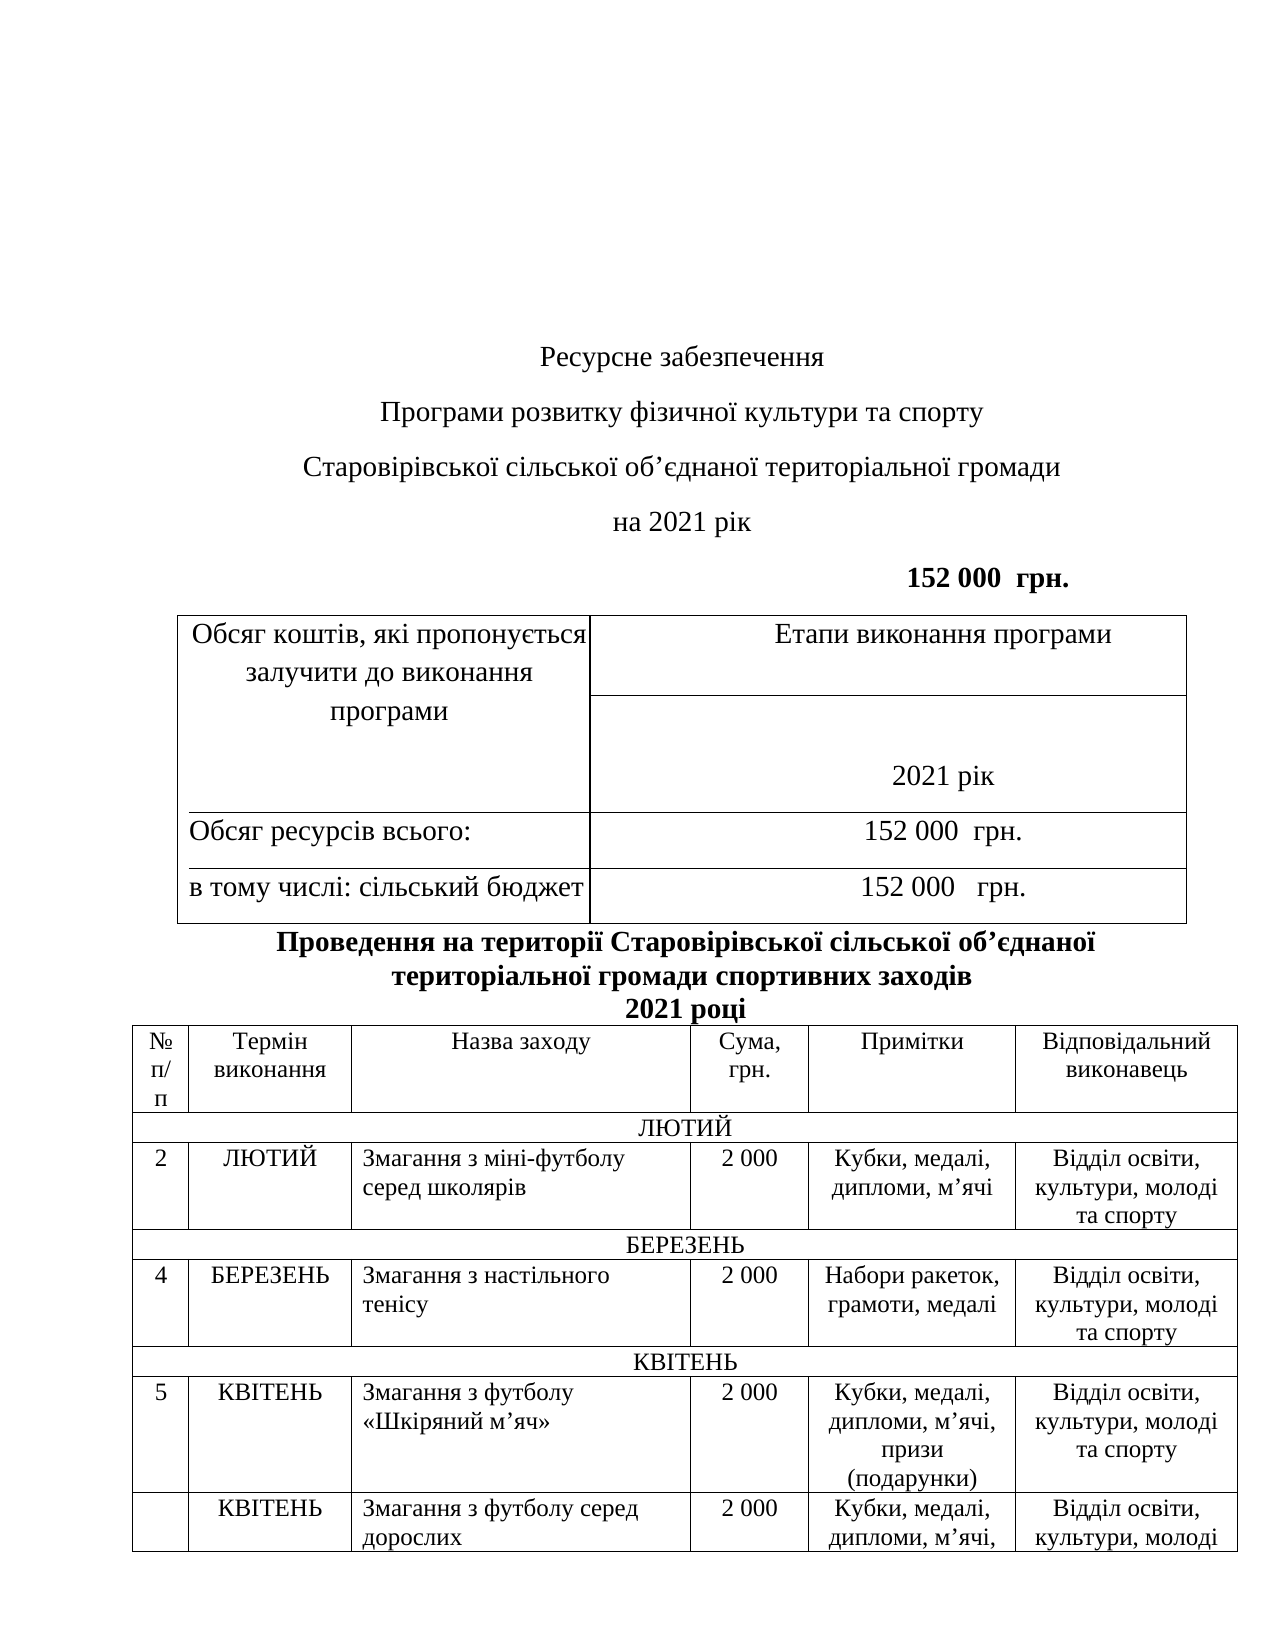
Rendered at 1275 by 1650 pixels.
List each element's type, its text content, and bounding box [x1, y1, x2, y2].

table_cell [1016, 1493, 1237, 1551]
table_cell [352, 1493, 690, 1551]
table_cell Відділ освіти, культури, молоді та спорту [1016, 1260, 1237, 1346]
text Старовірівської сільської об’єднаної територіальної громади [177, 449, 1186, 483]
table_cell 2 [133, 1143, 188, 1229]
table_cell 5 [133, 1377, 188, 1492]
text Проведення на території Старовірівської сільської об’єднаної територіальної громади спортивних заходів [177, 924, 1186, 991]
table_cell Набори ракеток, грамоти, медалі [809, 1260, 1015, 1346]
table_cell КВІТЕНЬ [133, 1347, 1237, 1376]
text 2021 році [177, 991, 1186, 1025]
text Програми розвитку фізичної культури та спорту [177, 394, 1186, 428]
table_header [591, 616, 1186, 695]
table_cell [809, 1493, 1015, 1551]
table_cell БЕРЕЗЕНЬ [189, 1260, 351, 1346]
table_cell 2 000 [691, 1377, 808, 1492]
table_cell Змагання з настільного тенісу [352, 1260, 690, 1346]
table_header № п/п [133, 1026, 188, 1112]
table_header [591, 813, 1186, 868]
table_cell КВІТЕНЬ [189, 1493, 351, 1551]
table_cell Відділ освіти, культури, молоді та спорту [1016, 1143, 1237, 1229]
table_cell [809, 1377, 1015, 1492]
table_header Відповідальний виконавець [1016, 1026, 1237, 1112]
table_header [591, 696, 1186, 812]
table_cell ЛЮТИЙ [189, 1143, 351, 1229]
text 152 000 грн. [177, 560, 1186, 593]
table_header Примітки [809, 1026, 1015, 1112]
table_cell Кубки, медалі, дипломи, м’ячі [809, 1143, 1015, 1229]
table_header Термін виконання [189, 1026, 351, 1112]
table_cell Змагання з міні-футболу серед школярів [352, 1143, 690, 1229]
table_cell 2 000 [691, 1260, 808, 1346]
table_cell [1016, 1377, 1237, 1492]
table_header [178, 616, 589, 923]
table_cell 4 [133, 1260, 188, 1346]
table_cell БЕРЕЗЕНЬ [133, 1230, 1237, 1259]
table_cell 2 000 [691, 1143, 808, 1229]
text Ресурсне забезпечення [177, 339, 1186, 372]
table_header [591, 869, 1186, 923]
table_cell КВІТЕНЬ [189, 1377, 351, 1492]
table_cell [133, 1493, 188, 1551]
table_cell 2 000 [691, 1493, 808, 1551]
table_header Сума, грн. [691, 1026, 808, 1112]
table_cell ЛЮТИЙ [133, 1113, 1237, 1142]
table_header Назва заходу [352, 1026, 690, 1112]
table_cell Змагання з футболу «Шкіряний м’яч» [352, 1377, 690, 1492]
text на 2021 рік [177, 504, 1186, 538]
